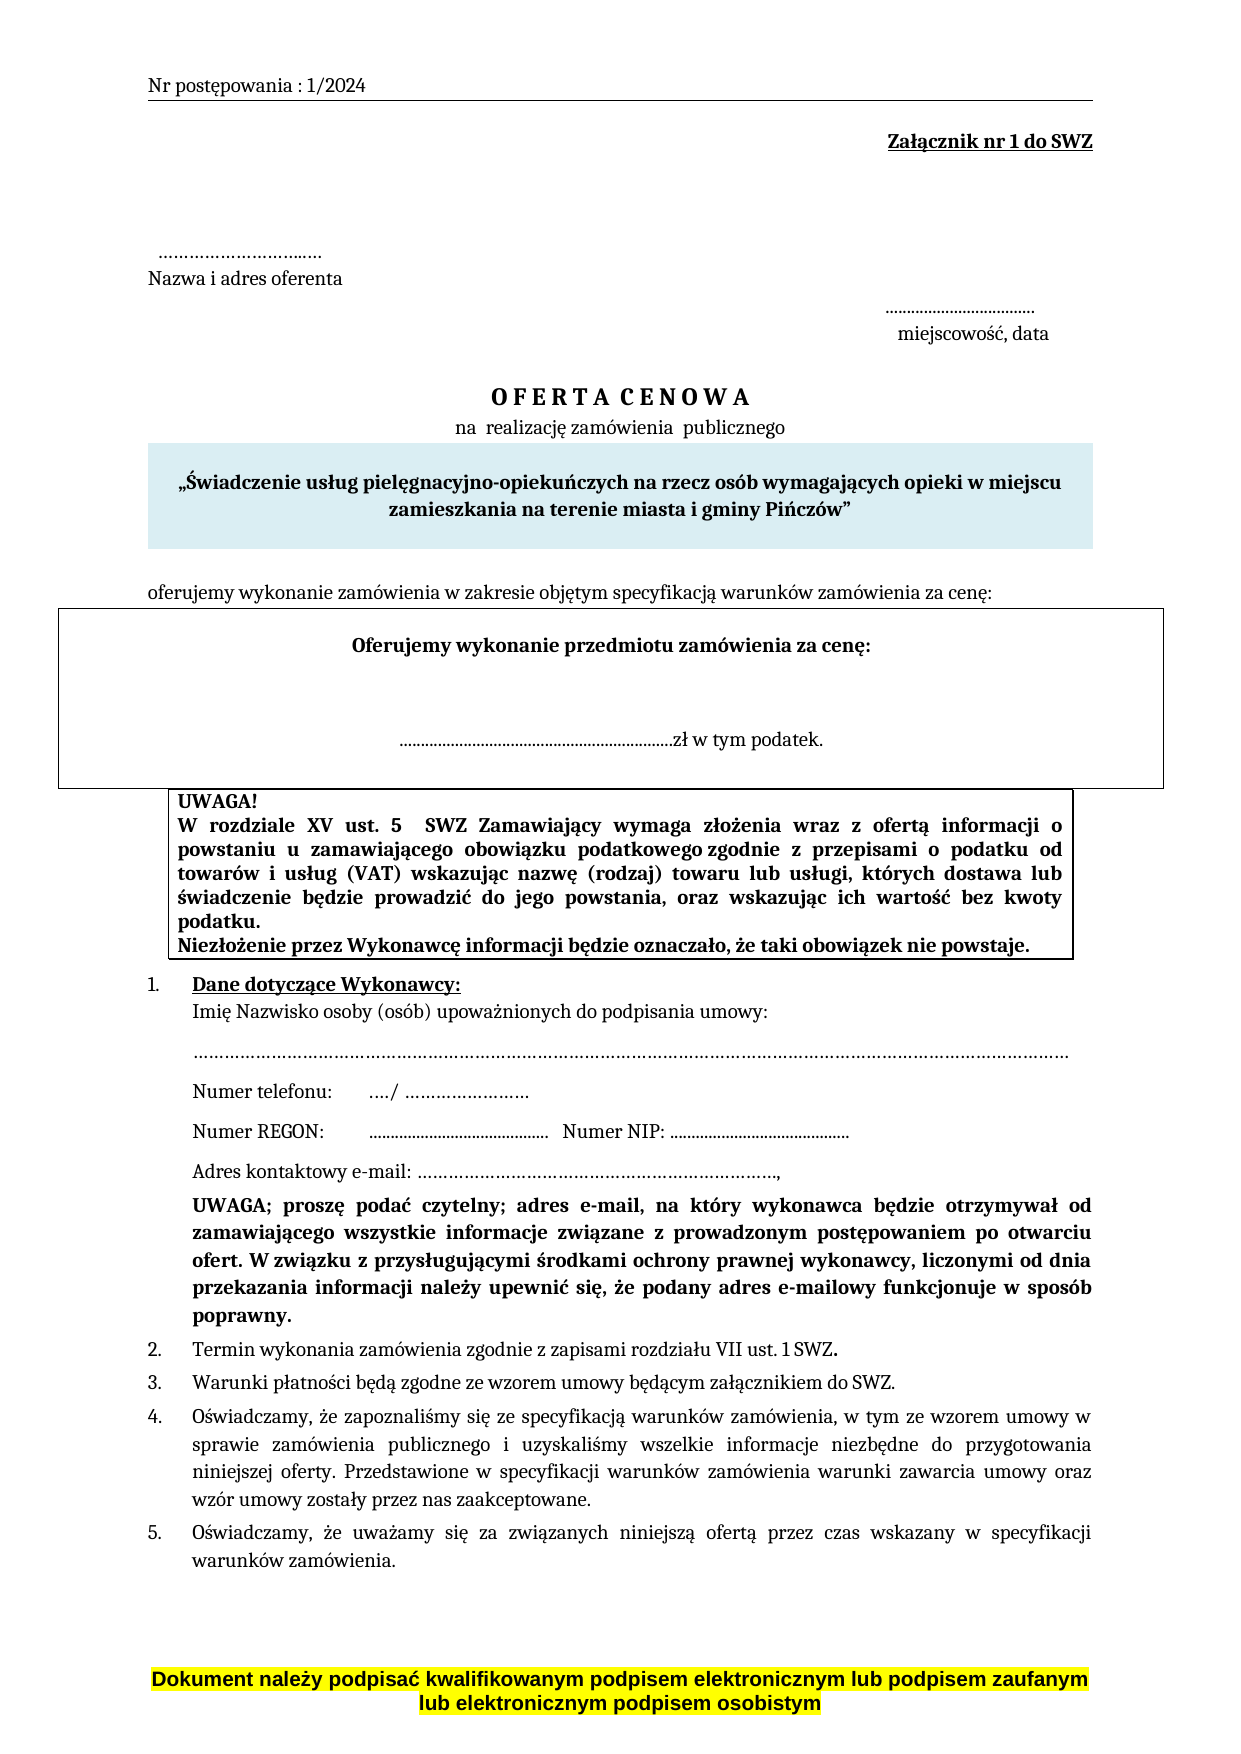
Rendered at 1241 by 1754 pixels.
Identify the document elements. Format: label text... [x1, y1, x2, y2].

list Warunki płatności będą zgodne ze wzorem umowy będącym załącznikiem do SWZ. [148, 1371, 1093, 1395]
list Dane dotyczące Wykonawcy: [148, 972, 1093, 996]
list Oświadczamy, że uważamy się za związanych niniejszą ofertą przez czas wskazany w specyfikacji warunków zamówienia. [148, 1521, 1093, 1572]
text ................................... [879, 294, 1093, 318]
text Imię Nazwisko osoby (osób) upoważnionych do podpisania umowy: [192, 1000, 1093, 1024]
text Nazwa i adres oferenta [148, 267, 1093, 291]
list Termin wykonania zamówienia zgodnie z zapisami rozdziału VII ust. 1 SWZ. [148, 1337, 1093, 1361]
text ………………………..… [148, 239, 1093, 263]
text Numer REGON: .......................................... Numer NIP: .......................................... [192, 1120, 1093, 1144]
text …………………………………………………………………………………………………………………………………………………… [192, 1040, 1093, 1064]
text Numer telefonu: .…/ …………………… [192, 1080, 1093, 1104]
text Adres kontaktowy e-mail: ……………………………………………………………, [192, 1160, 1093, 1184]
text Niezłożenie przez Wykonawcę informacji będzie oznaczało, że taki obowiązek nie powstaje. [169, 933, 1072, 958]
text UWAGA; proszę podać czytelny; adres e-mail, na który wykonawca będzie otrzymywał od zamawiającego wszystkie informacje związane z prowadzonym postępowaniem po otwarciu ofert. W związku z przysługującymi środkami ochrony prawnej wykonawcy, liczonymi od dnia przekazania informacji należy upewnić się, że podany adres e-mailowy funkcjonuje w sposób poprawny. [192, 1193, 1093, 1327]
text miejscowość, data [879, 322, 1093, 346]
list Oświadczamy, że zapoznaliśmy się ze specyfikacją warunków zamówienia, w tym ze wzorem umowy w sprawie zamówienia publicznego i uzyskaliśmy wszelkie informacje niezbędne do przygotowania niniejszej oferty. Przedstawione w specyfikacji warunków zamówienia warunki zawarcia umowy oraz wzór umowy zostały przez nas zaakceptowane. [148, 1405, 1093, 1511]
text „Świadczenie usług pielęgnacyjno-opiekuńczych na rzecz osób wymagających opieki w miejscu zamieszkania na terenie miasta i gminy Pińczów” [148, 471, 1093, 522]
text oferujemy wykonanie zamówienia w zakresie objętym specyfikacją warunków zamówienia za cenę: [148, 581, 1093, 604]
text W rozdziale XV ust. 5 SWZ Zamawiający wymaga złożenia wraz z ofertą informacji o powstaniu u zamawiającego obowiązku podatkowego zgodnie z przepisami o podatku od towarów i usług (VAT) wskazując nazwę (rodzaj) towaru lub usługi, których dostawa lub świadczenie będzie prowadzić do jego powstania, oraz wskazując ich wartość bez kwoty podatku. [169, 813, 1072, 933]
text UWAGA! [169, 790, 1072, 813]
subtitle O F E R T A C E N O W A [148, 383, 1093, 411]
text na realizację zamówienia publicznego [148, 416, 1093, 439]
text Załącznik nr 1 do SWZ [148, 129, 1093, 153]
table_header Oferujemy wykonanie przedmiotu zamówienia za cenę: ................................................................zł w tym podatek. [59, 609, 1163, 788]
